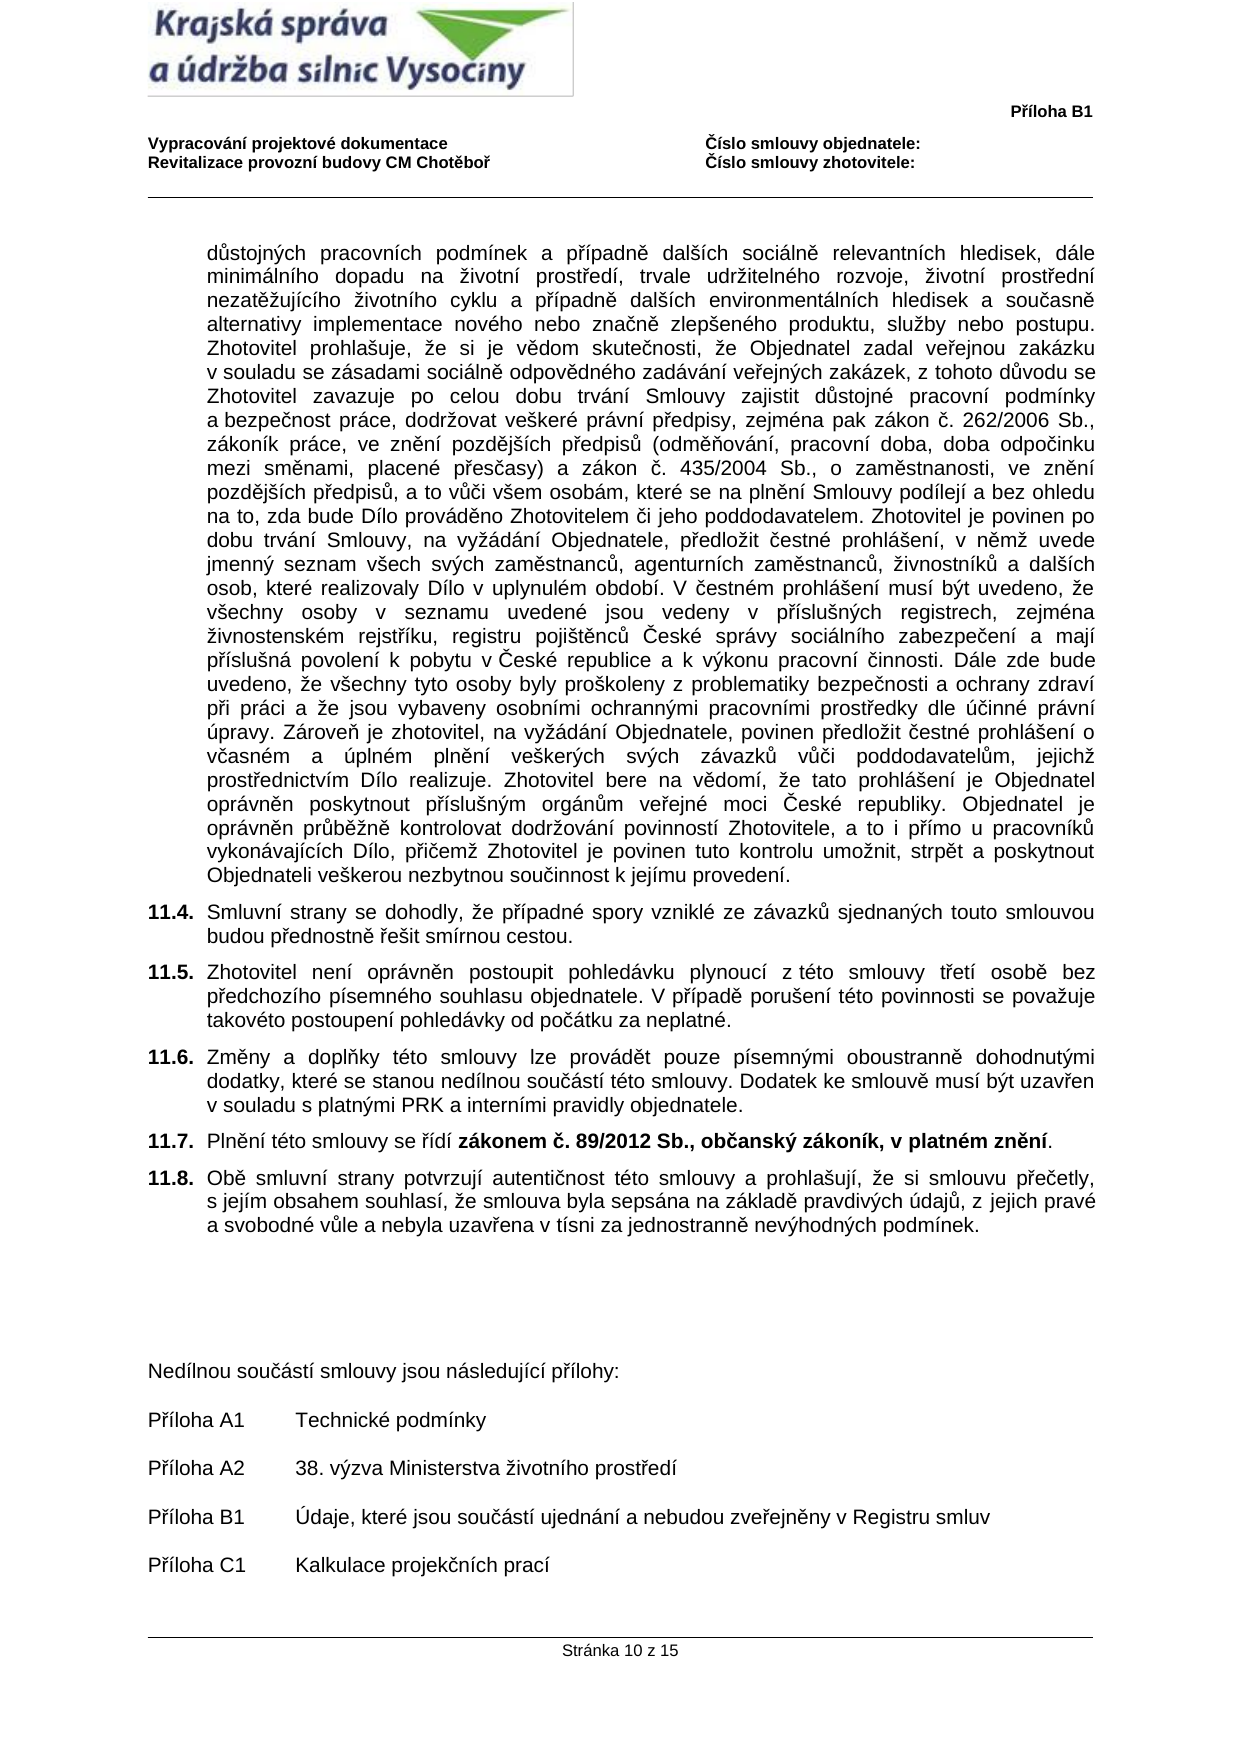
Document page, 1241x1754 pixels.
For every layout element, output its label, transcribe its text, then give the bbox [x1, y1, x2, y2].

text Příloha A1 Technické podmínky [148, 1408, 1096, 1432]
text Příloha B1 Údaje, které jsou součástí ujednání a nebudou zveřejněny v Registru smluv [148, 1504, 1096, 1528]
list Zhotovitel není oprávněn postoupit pohledávku plynoucí z této smlouvy třetí osobě bez předchozího písemného souhlasu objednatele. V případě porušení této povinnosti se považuje takovéto postoupení pohledávky od počátku za neplatné. [148, 960, 1096, 1032]
list Plnění této smlouvy se řídí zákonem č. 89/2012 Sb., občanský zákoník, v platném znění. [148, 1129, 1096, 1153]
text Nedílnou součástí smlouvy jsou následující přílohy: [148, 1359, 1096, 1383]
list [148, 240, 1096, 887]
text Příloha A2 38. výzva Ministerstva životního prostředí [148, 1456, 1096, 1480]
text Příloha C1 Kalkulace projekčních prací [148, 1553, 1096, 1577]
list Změny a doplňky této smlouvy lze provádět pouze písemnými oboustranně dohodnutými dodatky, které se stanou nedílnou součástí této smlouvy. Dodatek ke smlouvě musí být uzavřen v souladu s platnými PRK a interními pravidly objednatele. [148, 1044, 1096, 1116]
list Smluvní strany se dohodly, že případné spory vzniklé ze závazků sjednaných touto smlouvou budou přednostně řešit smírnou cestou. [148, 900, 1096, 948]
list Obě smluvní strany potvrzují autentičnost této smlouvy a prohlašují, že si smlouvu přečetly, s jejím obsahem souhlasí, že smlouva byla sepsána na základě pravdivých údajů, z jejich pravé a svobodné vůle a nebyla uzavřena v tísni za jednostranně nevýhodných podmínek. [148, 1165, 1096, 1237]
picture [147, 2, 574, 98]
